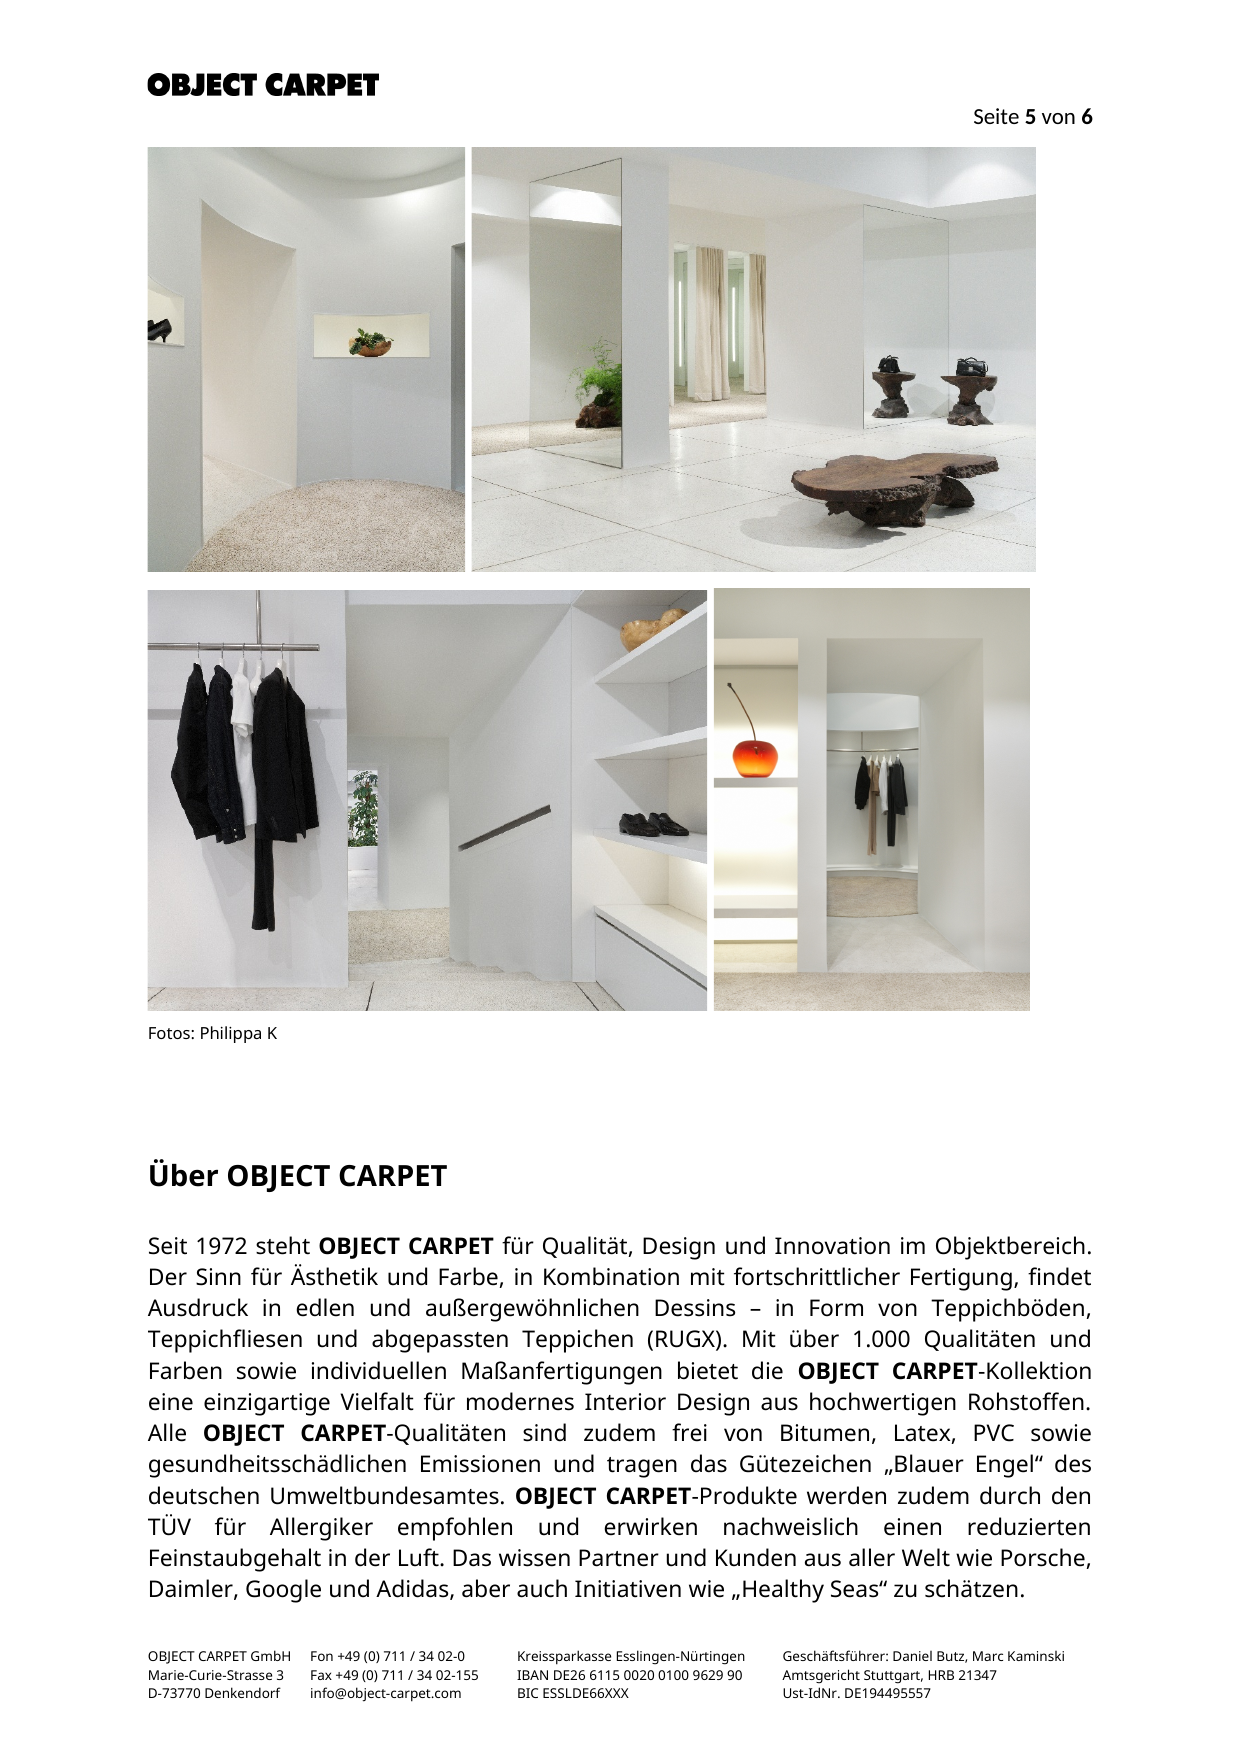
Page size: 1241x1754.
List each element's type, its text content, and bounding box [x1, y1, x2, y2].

picture [471, 147, 1036, 572]
text Seit 1972 steht OBJECT CARPET für Qualität, Design und Innovation im Objektbereich. Der Sinn für Ästhetik und Farbe, in Kombination mit fortschrittlicher Fertigung, findet Ausdruck in edlen und außergewöhnlichen Dessins – in Form von Teppichböden, Teppichfliesen und abgepassten Teppichen (RUGX). Mit über 1.000 Qualitäten und Farben sowie individuellen Maßanfertigungen bietet die OBJECT CARPET-Kollektion eine einzigartige Vielfalt für modernes Interior Design aus hochwertigen Rohstoffen. Alle OBJECT CARPET-Qualitäten sind zudem frei von Bitumen, Latex, PVC sowie gesundheitsschädlichen Emissionen und tragen das Gütezeichen „Blauer Engel“ des deutschen Umweltbundesamtes. OBJECT CARPET-Produkte werden zudem durch den TÜV für Allergiker empfohlen und erwirken nachweislich einen reduzierten Feinstaubgehalt in der Luft. Das wissen Partner und Kunden aus aller Welt wie Porsche, Daimler, Google und Adidas, aber auch Initiativen wie „Healthy Seas“ zu schätzen. [148, 1229, 1093, 1604]
picture [147, 73, 379, 96]
picture [147, 590, 708, 1011]
text Über OBJECT CARPET [148, 1155, 1093, 1194]
picture [713, 588, 1030, 1011]
picture [147, 147, 466, 572]
